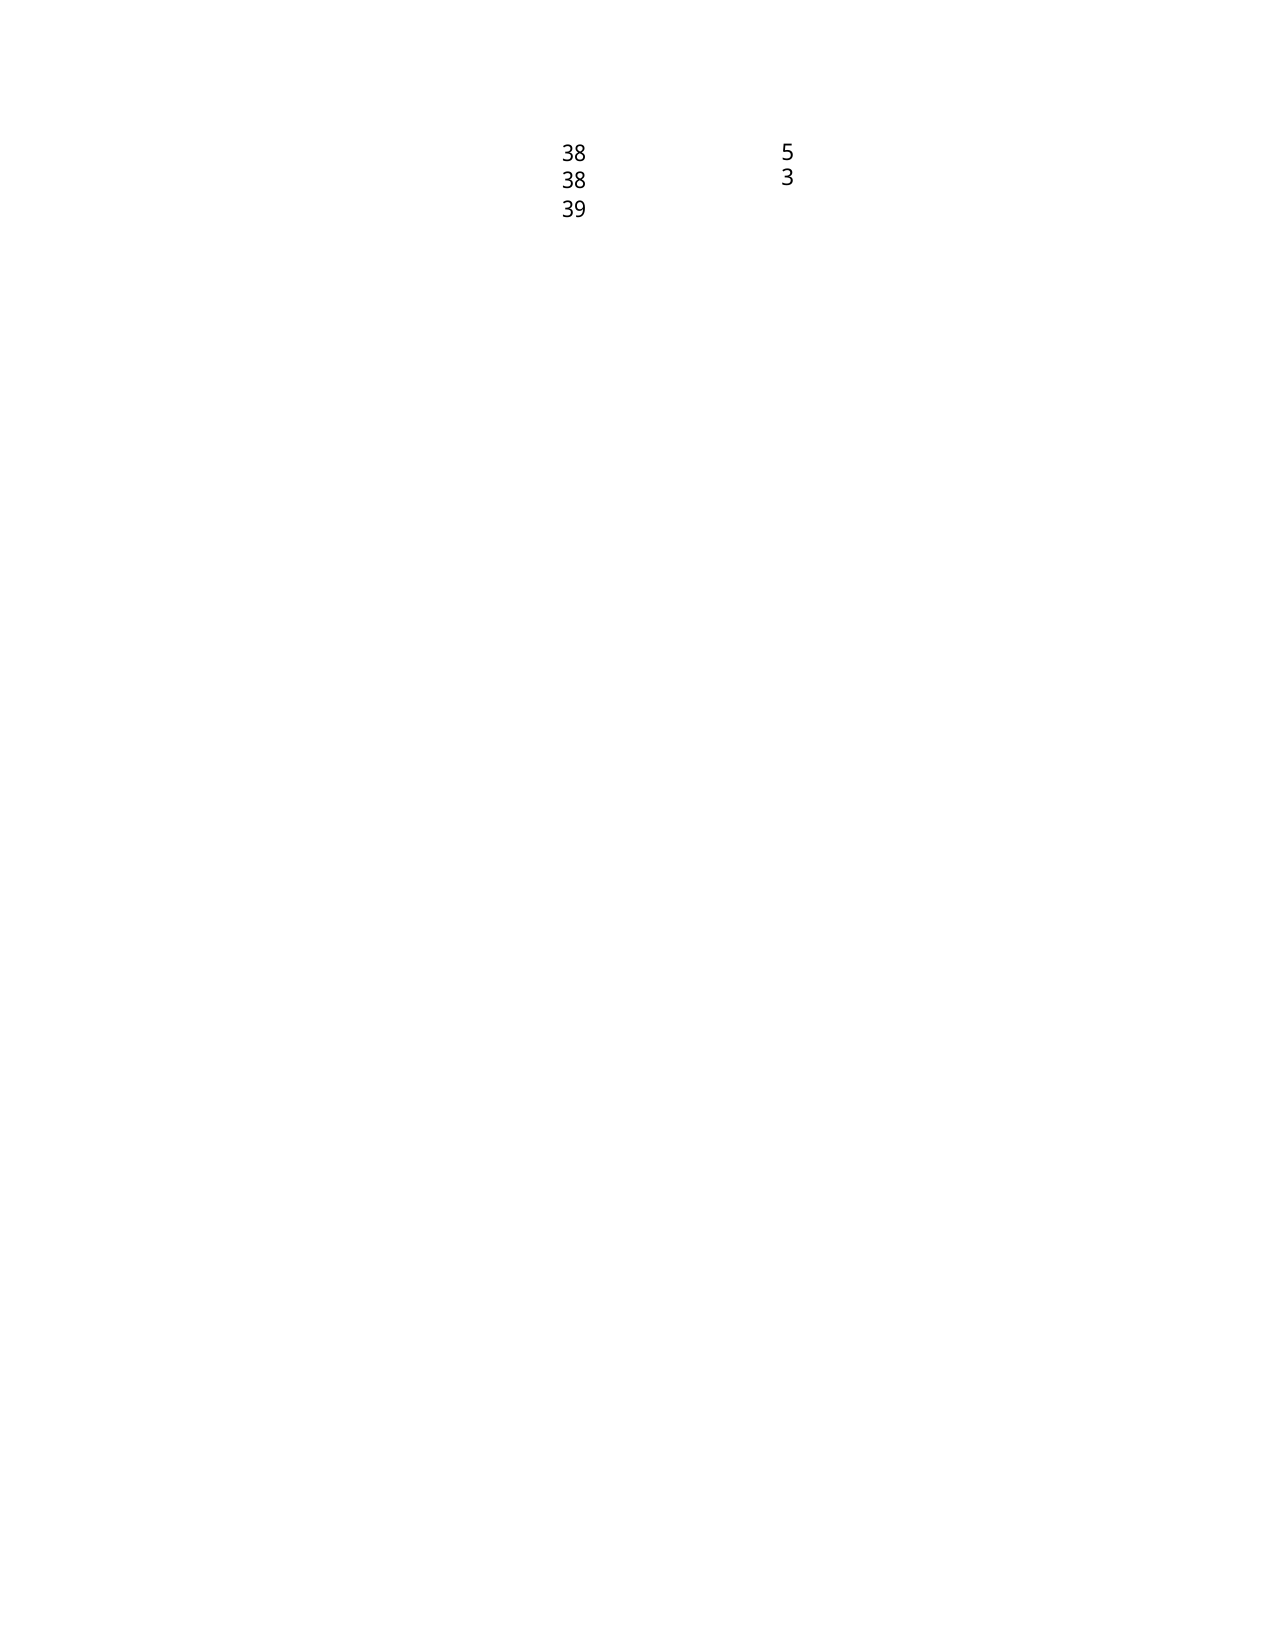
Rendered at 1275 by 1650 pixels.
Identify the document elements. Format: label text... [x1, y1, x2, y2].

text 39 [562, 197, 699, 223]
text 53 [781, 140, 797, 191]
text 38 38 [562, 140, 699, 194]
